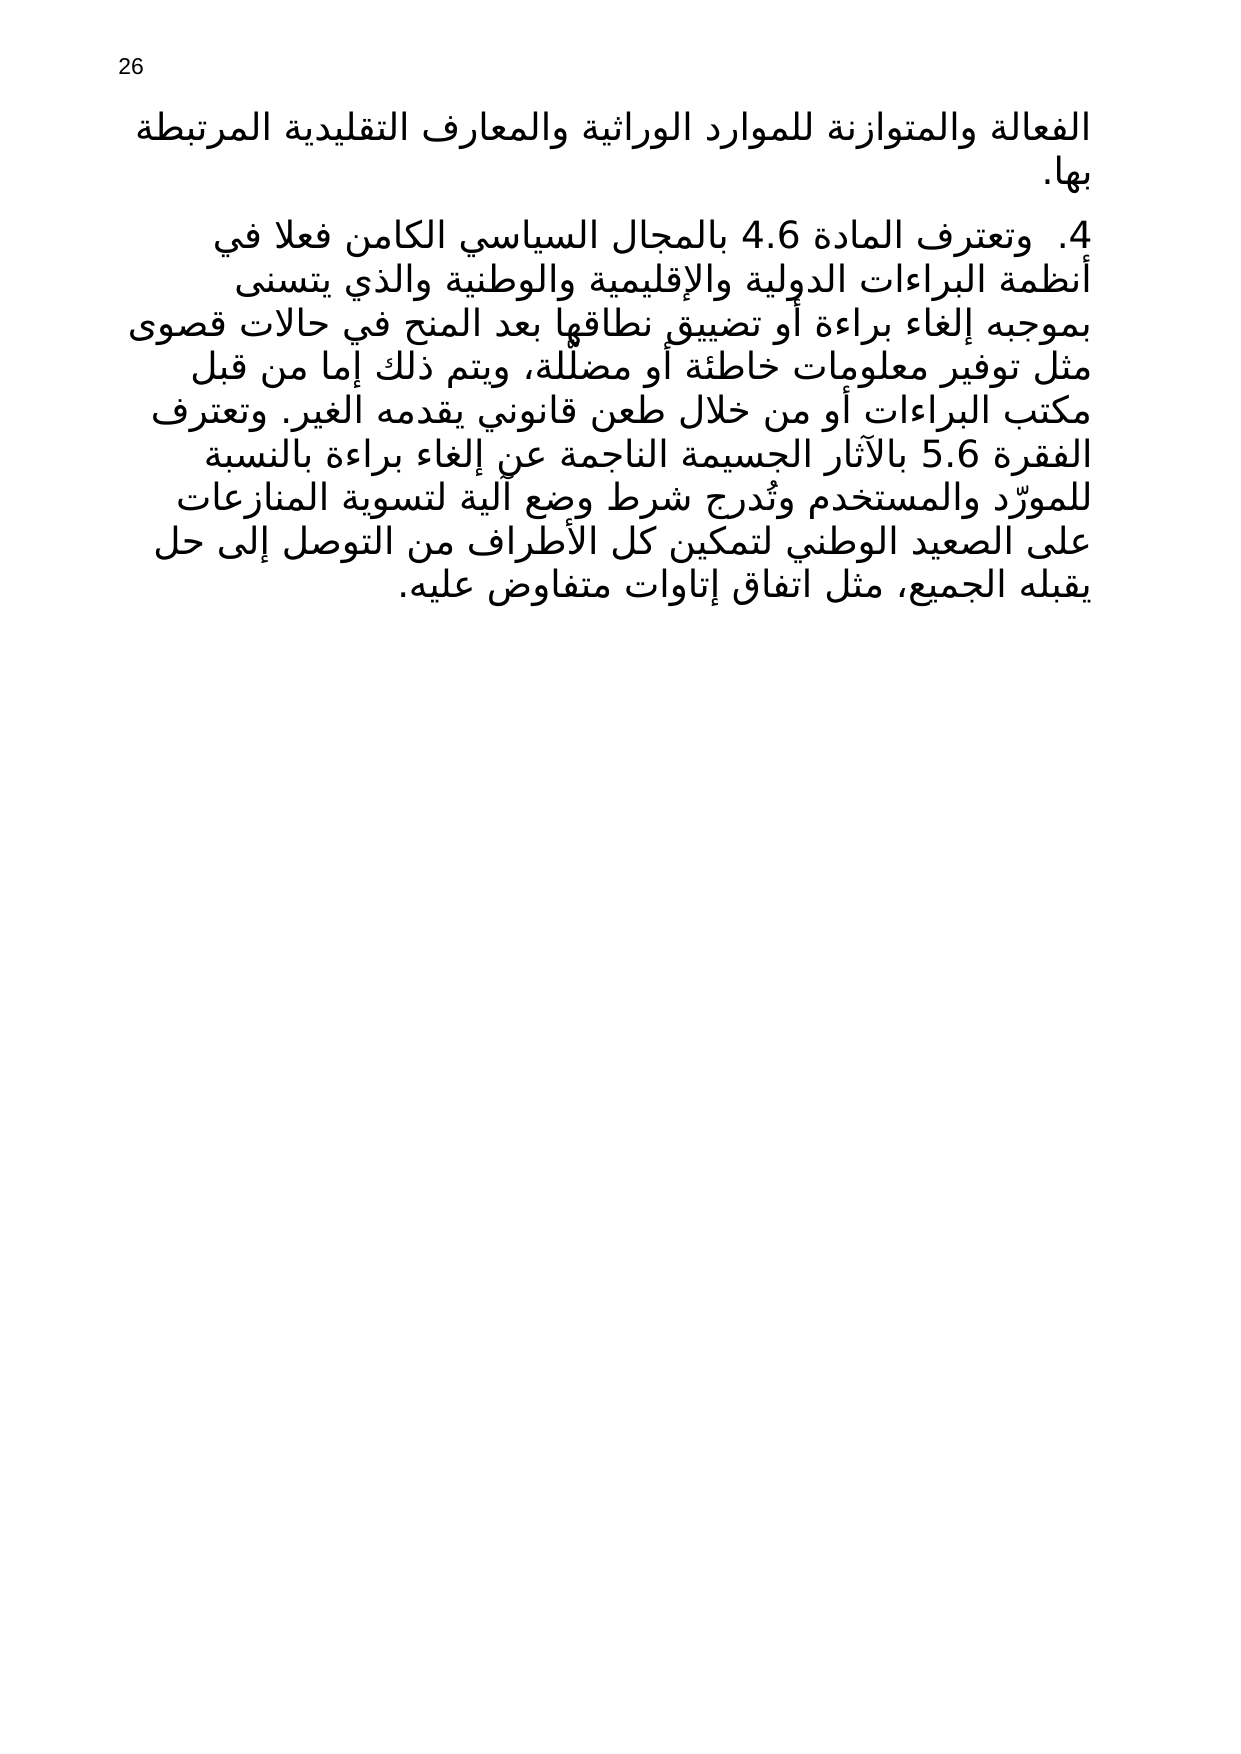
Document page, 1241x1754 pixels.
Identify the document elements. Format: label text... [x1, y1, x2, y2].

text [118, 106, 1092, 193]
text 4. وتعترف المادة 4.6 بالمجال السياسي الكامن فعلا في أنظمة البراءات الدولية والإقليمية والوطنية والذي يتسنى بموجبه إلغاء براءة أو تضييق نطاقها بعد المنح في حالات قصوى مثل توفير معلومات خاطئة أو مضلّلة، ويتم ذلك إما من قبل مكتب البراءات أو من خلال طعن قانوني يقدمه الغير. وتعترف الفقرة 5.6 بالآثار الجسيمة الناجمة عن إلغاء براءة بالنسبة للمورّد والمستخدم وتُدرج شرط وضع آلية لتسوية المنازعات على الصعيد الوطني لتمكين كل الأطراف من التوصل إلى حل يقبله الجميع، مثل اتفاق إتاوات متفاوض عليه. [118, 214, 1092, 607]
